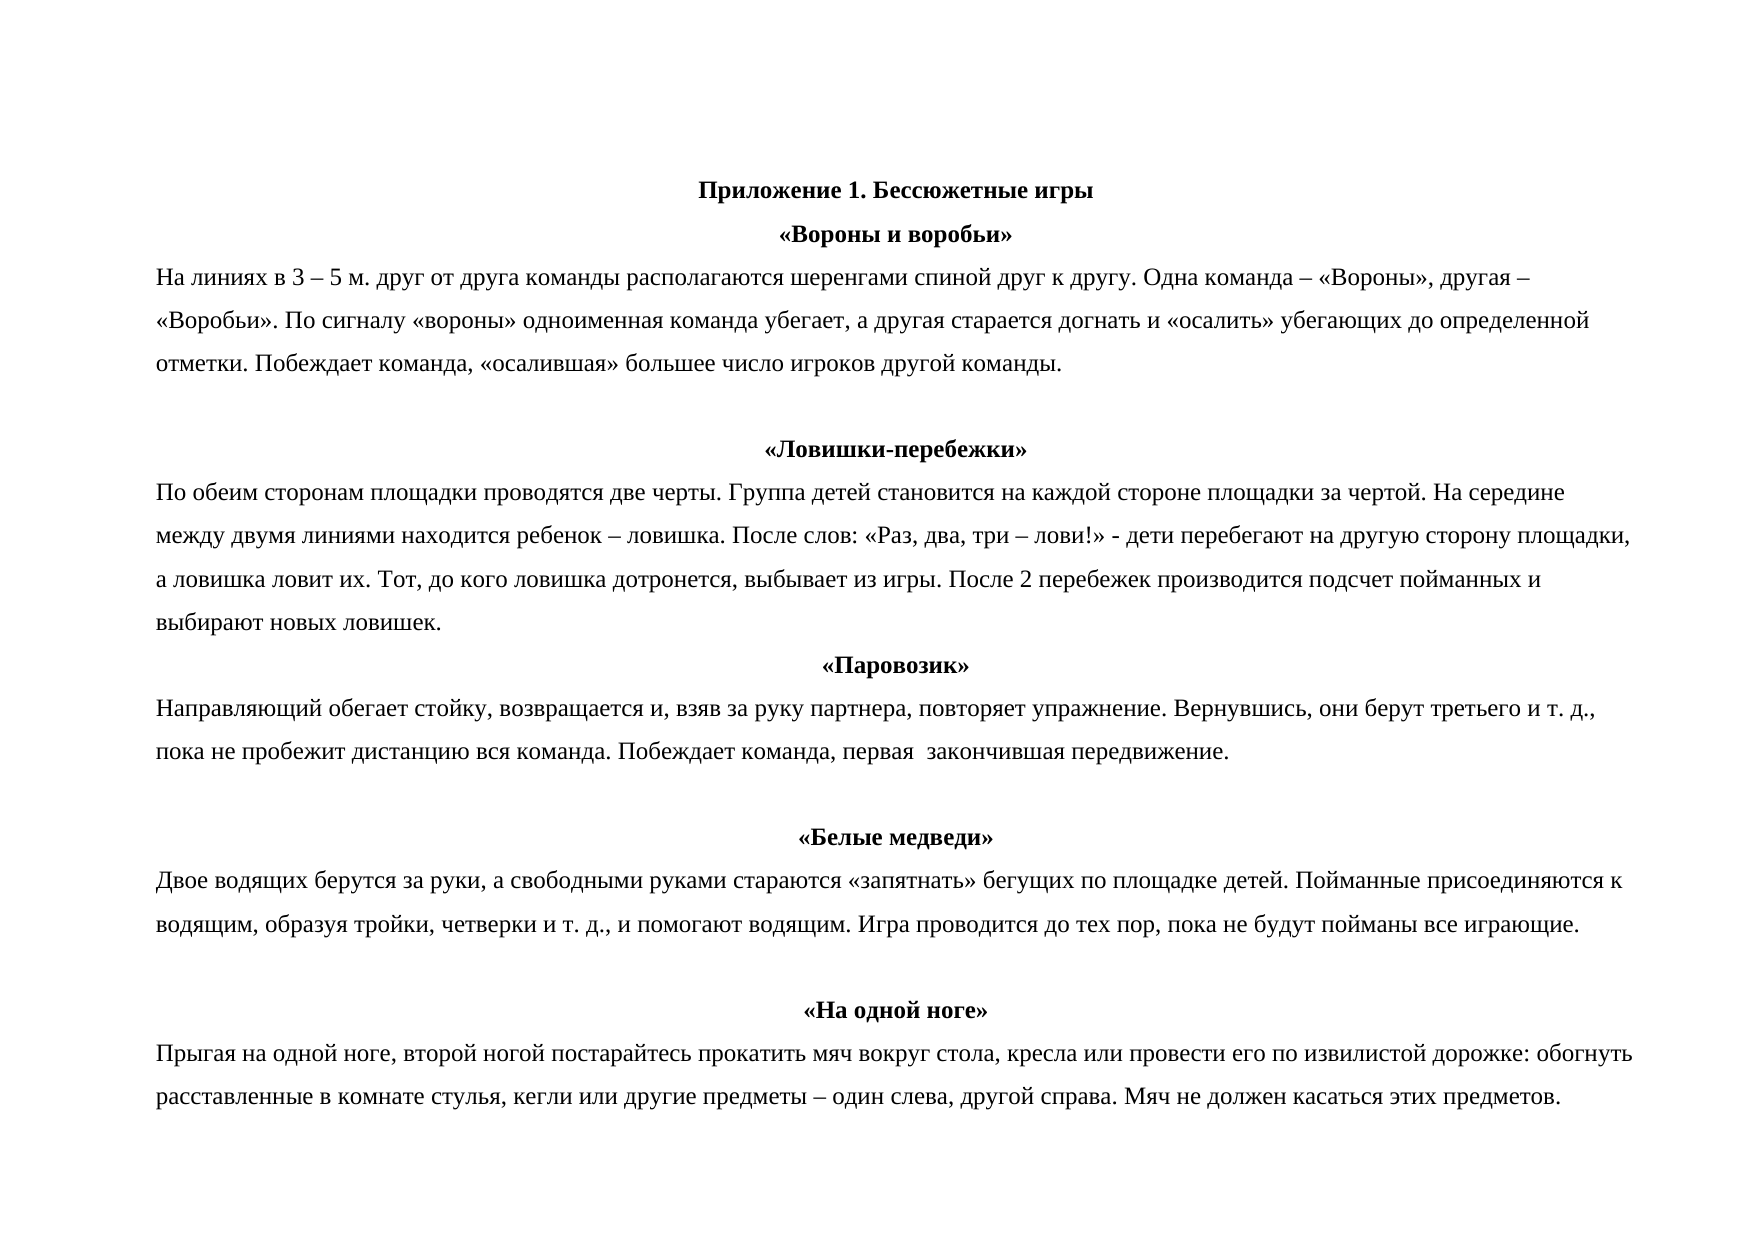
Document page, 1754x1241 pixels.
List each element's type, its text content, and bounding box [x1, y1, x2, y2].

text «На одной ноге» [156, 995, 1636, 1024]
text На линиях в 3 – . друг от друга команды располагаются шеренгами спиной друг к другу. Одна команда – «Вороны», другая – «Воробьи». По сигналу «вороны» одноименная команда убегает, а другая старается догнать и «осалить» убегающих до определенной отметки. Побеждает команда, «осалившая» большее число игроков другой команды. [156, 262, 1636, 377]
text Направляющий обегает стойку, возвращается и, взяв за руку партнера, повторяет упражнение. Вернувшись, они берут третьего и т. д., пока не пробежит дистанцию вся команда. Побеждает команда, первая закончившая передвижение. [156, 693, 1636, 765]
text «Ловишки-перебежки» [156, 434, 1636, 463]
text Двое водящих берутся за руки, а свободными руками стараются «запятнать» бегущих по площадке детей. Пойманные присоединяются к водящим, образуя тройки, четверки и т. д., и помогают водящим. Игра проводится до тех пор, пока не будут пойманы все играющие. [156, 866, 1636, 937]
text «Белые медведи» [156, 822, 1636, 851]
text «Паровозик» [156, 650, 1636, 679]
text По обеим сторонам площадки проводятся две черты. Группа детей становится на каждой стороне площадки за чертой. На середине между двумя линиями находится ребенок – ловишка. После слов: «Раз, два, три – лови!» - дети перебегают на другую сторону площадки, а ловишка ловит их. Тот, до кого ловишка дотронется, выбывает из игры. После 2 перебежек производится подсчет пойманных и выбирают новых ловишек. [156, 477, 1636, 636]
text Приложение 1. Бессюжетные игры [156, 176, 1636, 204]
text Прыгая на одной ноге, второй ногой постарайтесь прокатить мяч вокруг стола, кресла или провести его по извилистой дорожке: обогнуть расставленные в комнате стулья, кегли или другие предметы – один слева, другой справа. Мяч не должен касаться этих предметов. [156, 1038, 1636, 1110]
text «Вороны и воробьи» [156, 219, 1636, 247]
